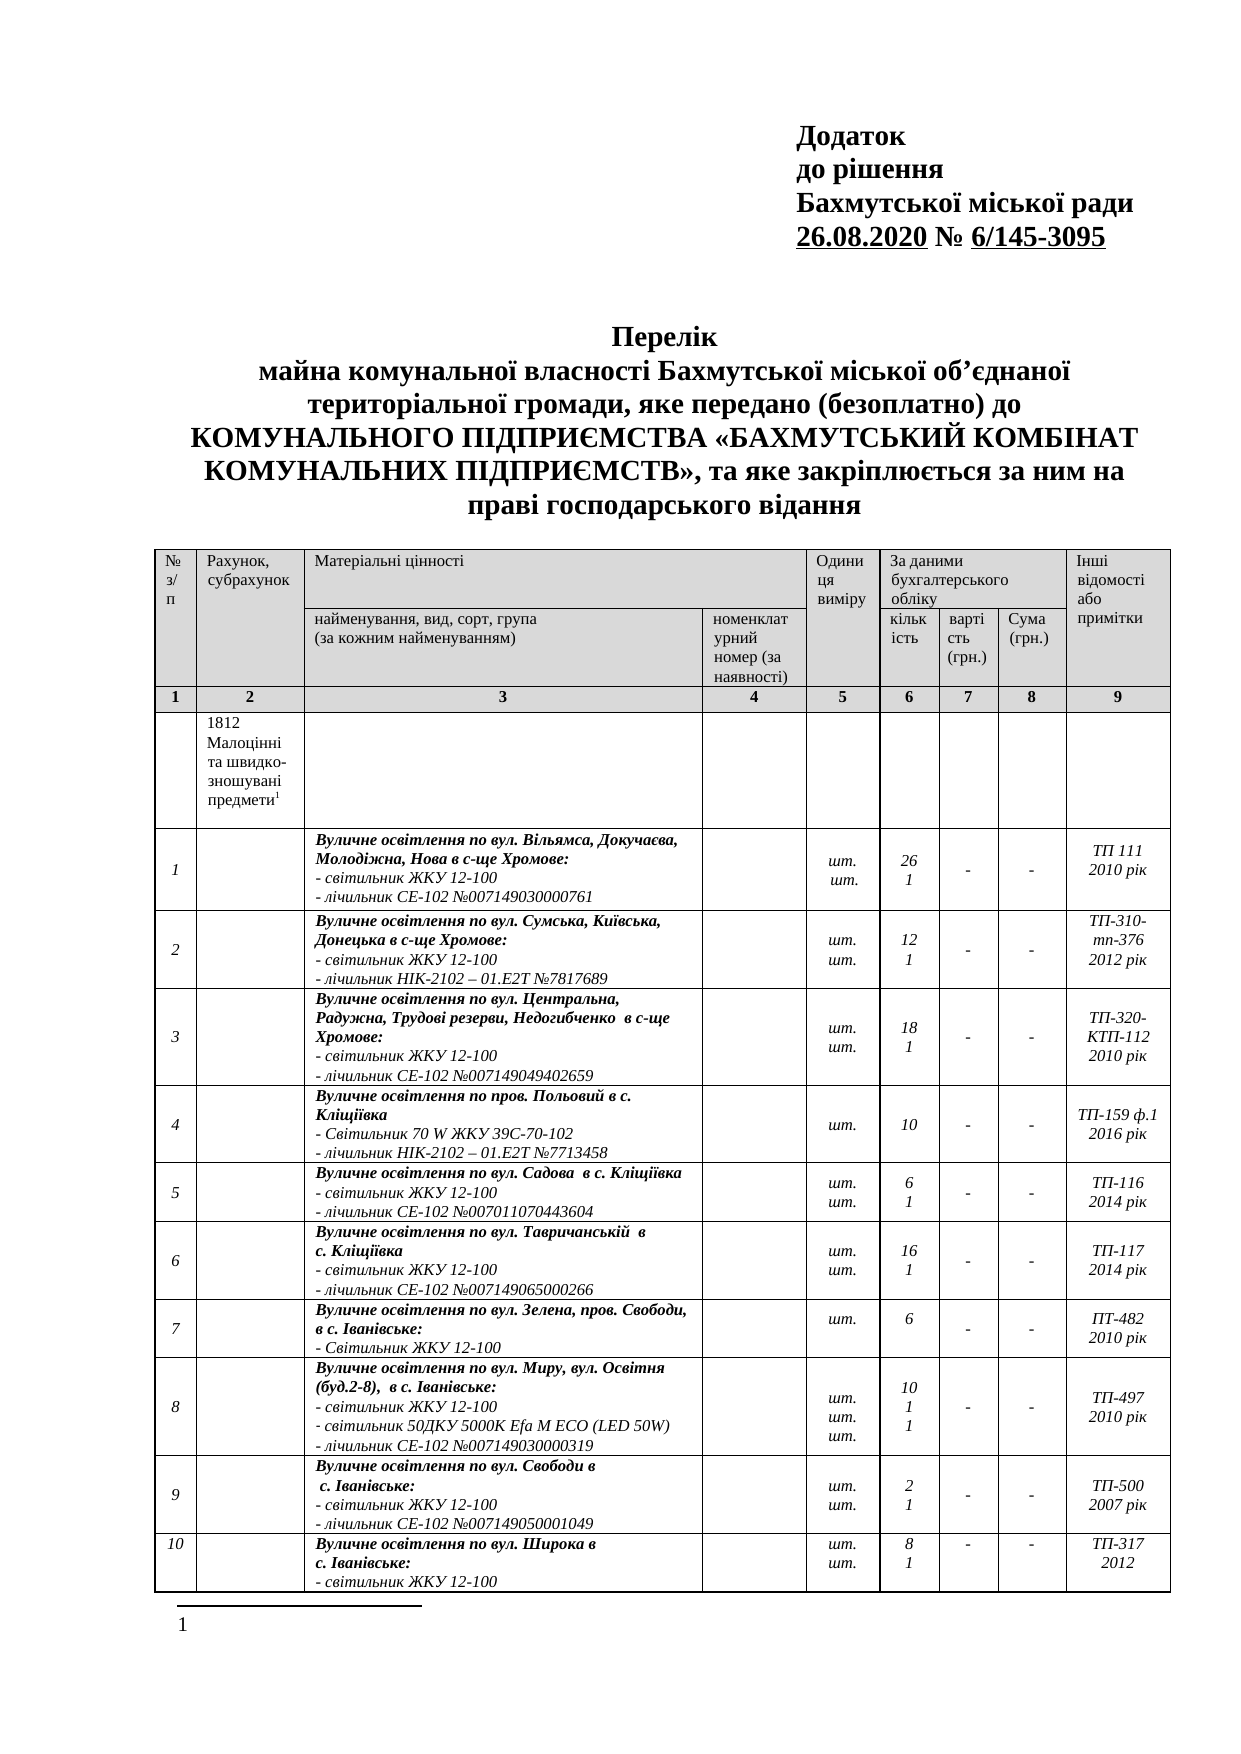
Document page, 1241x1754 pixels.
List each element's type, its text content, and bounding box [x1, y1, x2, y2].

table_cell Вуличне освітлення по вул. Зелена, пров. Свободи, в с. Іванівське: - Світильник ЖКУ 12-100 [305, 1300, 702, 1357]
table_cell 2 [197, 687, 304, 712]
table_cell шт. шт. [807, 829, 879, 910]
table_cell шт. шт. [807, 1222, 879, 1298]
table_cell Вуличне освітлення по вул. Свободи в с. Іванівське: - світильник ЖКУ 12-100 - лічильник СЕ-102 №007149050001049 [305, 1456, 702, 1533]
table_cell - [940, 989, 998, 1084]
table_cell шт. шт. [807, 1163, 879, 1221]
table_cell 5 [807, 687, 879, 712]
table_cell 4 [156, 1086, 196, 1162]
table_cell 1812 Малоцінні та швидко-зношувані предмети [197, 713, 304, 828]
table_cell [703, 1456, 806, 1533]
table_cell 2 1 [881, 1456, 939, 1533]
table_cell - [999, 1163, 1066, 1221]
table_cell - [940, 1358, 998, 1455]
table_cell - [999, 1358, 1066, 1455]
table_cell - [999, 829, 1066, 910]
table_cell Сума (грн.) [999, 609, 1066, 686]
table_cell шт. шт. [807, 1456, 879, 1533]
table_cell [156, 713, 196, 828]
table_cell ТП-317 2012 [1067, 1534, 1170, 1591]
text 26.08.2020 № 6/145-3095 [796, 219, 1152, 252]
table_cell 1 [156, 829, 196, 910]
table_cell 6 [156, 1222, 196, 1298]
table_cell - [940, 1534, 998, 1591]
table_cell [881, 713, 939, 828]
table_cell 9 [156, 1456, 196, 1533]
text до рішення [796, 152, 1152, 185]
table_cell [703, 989, 806, 1084]
table_cell 6 [881, 687, 939, 712]
table_cell [703, 1358, 806, 1455]
table_cell [940, 713, 998, 828]
table_cell ТП-310-тп-376 2012 рік [1067, 911, 1170, 988]
table_cell - [999, 1300, 1066, 1357]
table_cell - [940, 1222, 998, 1298]
table_cell Вуличне освітлення по вул. Садова в с. Кліщіївка - світильник ЖКУ 12-100 - лічильник СЕ-102 №007011070443604 [305, 1163, 702, 1221]
table_cell 10 [881, 1086, 939, 1162]
table_cell [703, 1222, 806, 1298]
table_cell [703, 829, 806, 910]
table_cell шт. [807, 1300, 879, 1357]
table_cell [1067, 713, 1170, 828]
table_cell - [940, 829, 998, 910]
table_cell кількість [881, 609, 939, 686]
table_cell Вуличне освітлення по вул. Миру, вул. Освітня (буд.2-8), в с. Іванівське: - світильник ЖКУ 12-100 - світильник 50ДКУ 5000К Efa M ECO (LED 50W) - лічильник СЕ-102 №007149030000319 [305, 1358, 702, 1455]
table_cell [197, 1534, 304, 1591]
table_cell 9 [1067, 687, 1170, 712]
table_cell - [940, 911, 998, 988]
table_cell [703, 911, 806, 988]
table_cell [197, 1300, 304, 1357]
table_cell ТП-117 2014 рік [1067, 1222, 1170, 1298]
table_cell [197, 1222, 304, 1298]
table_cell Вуличне освітлення по вул. Сумська, Київська, Донецька в с-ще Хромове: - світильник ЖКУ 12-100 - лічильник НІК-2102 – 01.Е2Т №7817689 [305, 911, 702, 988]
table_cell - [999, 1456, 1066, 1533]
table_cell [197, 1086, 304, 1162]
table_cell [197, 1358, 304, 1455]
table_cell 2 [156, 911, 196, 988]
table_cell 6 [881, 1300, 939, 1357]
table_cell ПТ-482 2010 рік [1067, 1300, 1170, 1357]
text Перелік [177, 319, 1152, 353]
table_cell 1 [156, 687, 196, 712]
table_cell шт. шт. [807, 911, 879, 988]
table_header За даними бухгалтерського обліку [881, 550, 1066, 608]
table_cell [703, 1163, 806, 1221]
table_cell 8 1 [881, 1534, 939, 1591]
table_cell - [999, 989, 1066, 1084]
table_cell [305, 1534, 702, 1591]
table_cell ТП-159 ф.1 2016 рік [1067, 1086, 1170, 1162]
table_cell [197, 989, 304, 1084]
table_cell [305, 713, 702, 828]
table_cell - [940, 1300, 998, 1357]
text Додаток [796, 118, 1152, 152]
table_cell ТП-116 2014 рік [1067, 1163, 1170, 1221]
text Бахмутської міської ради [796, 185, 1152, 219]
table_cell Вуличне освітлення по пров. Польовий в с. Кліщіївка - Світильник 70 W ЖКУ 39С-70-102 - лічильник НІК-2102 – 01.Е2Т №7713458 [305, 1086, 702, 1162]
table_cell ТП 111 2010 рік [1067, 829, 1170, 910]
table_cell Вуличне освітлення по вул. Центральна, Радужна, Трудові резерви, Недогибченко в с-ще Хромове: - світильник ЖКУ 12-100 - лічильник СЕ-102 №007149049402659 [305, 989, 702, 1084]
table_cell номенклатурний номер (за наявності) [703, 609, 806, 686]
table_cell 10 1 1 [881, 1358, 939, 1455]
table_cell [197, 829, 304, 910]
table_cell 8 [999, 687, 1066, 712]
table_cell ТП-500 2007 рік [1067, 1456, 1170, 1533]
table_cell [703, 1534, 806, 1591]
table_header Матеріальні цінності [305, 550, 806, 608]
table_cell 8 [156, 1358, 196, 1455]
table_header Рахунок, субрахунок [197, 550, 304, 686]
table_header Інші відомості або примітки [1067, 550, 1170, 686]
table_cell 26 1 [881, 829, 939, 910]
table_cell - [999, 1534, 1066, 1591]
table_cell ТП-320-КТП-112 2010 рік [1067, 989, 1170, 1084]
table_cell 16 1 [881, 1222, 939, 1298]
table_cell 10 [156, 1534, 196, 1591]
table_cell шт. [807, 1086, 879, 1162]
table_cell [703, 1300, 806, 1357]
table_cell [807, 713, 879, 828]
table_cell [197, 911, 304, 988]
table_cell - [999, 1086, 1066, 1162]
table_cell - [940, 1456, 998, 1533]
table_cell 5 [156, 1163, 196, 1221]
table_cell 4 [703, 687, 806, 712]
table_cell - [940, 1086, 998, 1162]
table_cell 7 [940, 687, 998, 712]
table_cell шт. шт. [807, 1534, 879, 1591]
table_cell Вуличне освітлення по вул. Тавричанській в с. Кліщіївка - світильник ЖКУ 12-100 - лічильник СЕ-102 №007149065000266 [305, 1222, 702, 1298]
table_cell [197, 1456, 304, 1533]
table_cell [197, 1163, 304, 1221]
text майна комунальної власності Бахмутської міської об’єднаної територіальної громади, яке передано (безоплатно) до КОМУНАЛЬНОГО ПІДПРИЄМСТВА «БАХМУТСЬКИЙ КОМБІНАТ КОМУНАЛЬНИХ ПІДПРИЄМСТВ», та яке закріплюється за ним на праві господарського відання [177, 353, 1152, 521]
table_header № з/п [156, 550, 196, 686]
table_cell 18 1 [881, 989, 939, 1084]
table_cell - [999, 911, 1066, 988]
table_cell 3 [305, 687, 702, 712]
table_cell шт. шт. [807, 989, 879, 1084]
table_cell Вуличне освітлення по вул. Вільямса, Докучаєва, Молодіжна, Нова в с-ще Хромове: - світильник ЖКУ 12-100 - лічильник СЕ-102 №007149030000761 [305, 829, 702, 910]
table_cell 7 [156, 1300, 196, 1357]
table_header Одиниця виміру [807, 550, 879, 686]
table_cell [999, 713, 1066, 828]
table_cell шт. шт. шт. [807, 1358, 879, 1455]
table_cell 6 1 [881, 1163, 939, 1221]
table_cell - [999, 1222, 1066, 1298]
table_cell найменування, вид, сорт, група (за кожним найменуванням) [305, 609, 702, 686]
table_cell вартість (грн.) [940, 609, 998, 686]
table_cell [703, 713, 806, 828]
table_cell [703, 1086, 806, 1162]
table_cell 12 1 [881, 911, 939, 988]
table_cell - [940, 1163, 998, 1221]
table_cell ТП-497 2010 рік [1067, 1358, 1170, 1455]
table_cell 3 [156, 989, 196, 1084]
